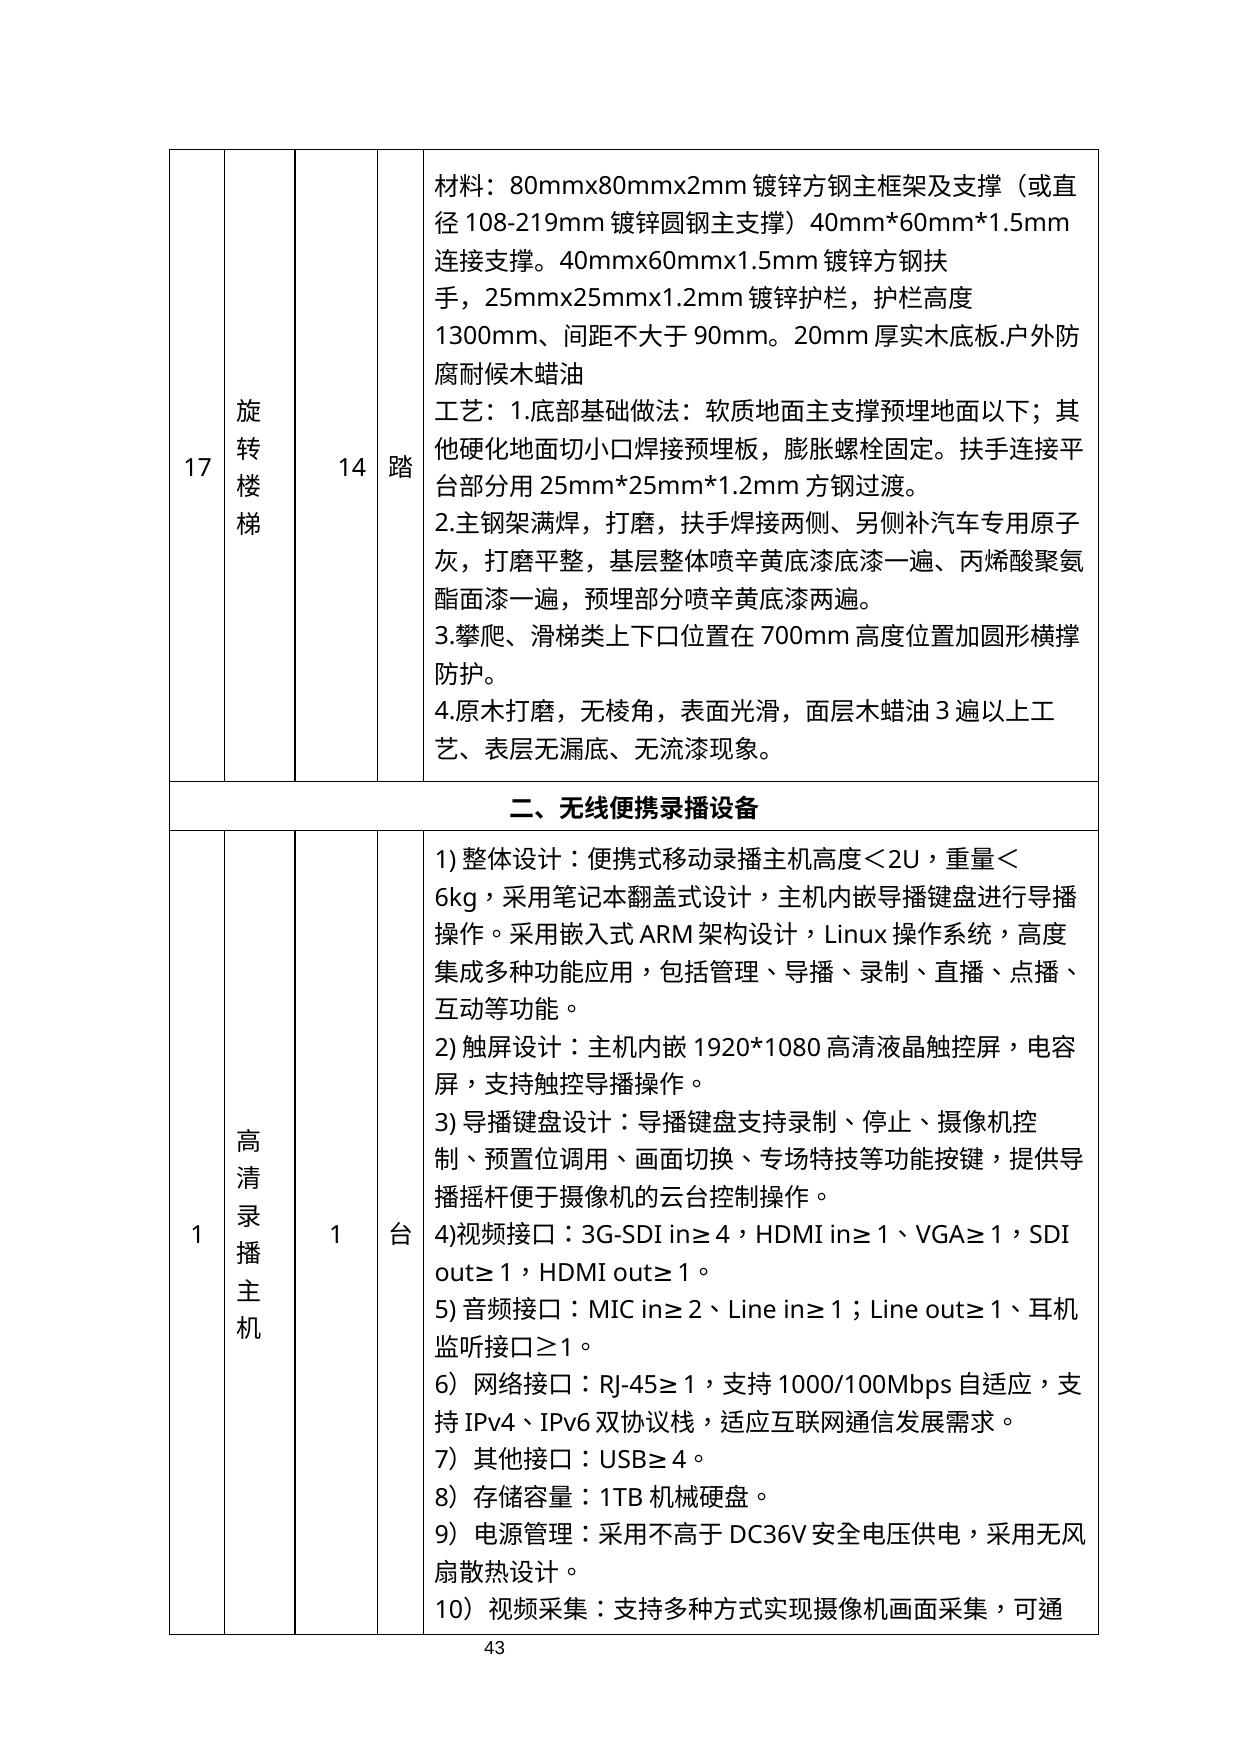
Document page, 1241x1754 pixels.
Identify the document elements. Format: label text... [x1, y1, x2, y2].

table_cell 台 [378, 831, 423, 1634]
table_cell 1 [296, 831, 377, 1634]
table_cell 材料：80mmx80mmx2mm镀锌方钢主框架及支撑（或直径108-219mm镀锌圆钢主支撑）40mm*60mm*1.5mm连接支撑。40mmx60mmx1.5mm镀锌方钢扶手，25mmx25mmx1.2mm镀锌护栏，护栏高度1300mm、间距不大于90mm。20mm厚实木底板.户外防腐耐候木蜡油 工艺：1.底部基础做法：软质地面主支撑预埋地面以下；其他硬化地面切小口焊接预埋板，膨胀螺栓固定。扶手连接平台部分用25mm*25mm*1.2mm方钢过渡。 2.主钢架满焊，打磨，扶手焊接两侧、另侧补汽车专用原子灰，打磨平整，基层整体喷辛黄底漆底漆一遍、丙烯酸聚氨酯面漆一遍，预埋部分喷辛黄底漆两遍。 3.攀爬、滑梯类上下口位置在700mm高度位置加圆形横撑防护。 4.原木打磨，无棱角，表面光滑，面层木蜡油3遍以上工艺、表层无漏底、无流漆现象。 [424, 150, 1098, 781]
table_cell 14 [296, 150, 377, 781]
table_cell 高清录播主机 [225, 831, 294, 1634]
table_cell 二、无线便携录播设备 [170, 782, 1098, 830]
table_cell 1 [170, 831, 224, 1634]
table_cell 踏 [378, 150, 423, 781]
table_cell 旋转楼梯 [225, 150, 294, 781]
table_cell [424, 831, 1098, 1634]
table_cell 17 [170, 150, 224, 781]
